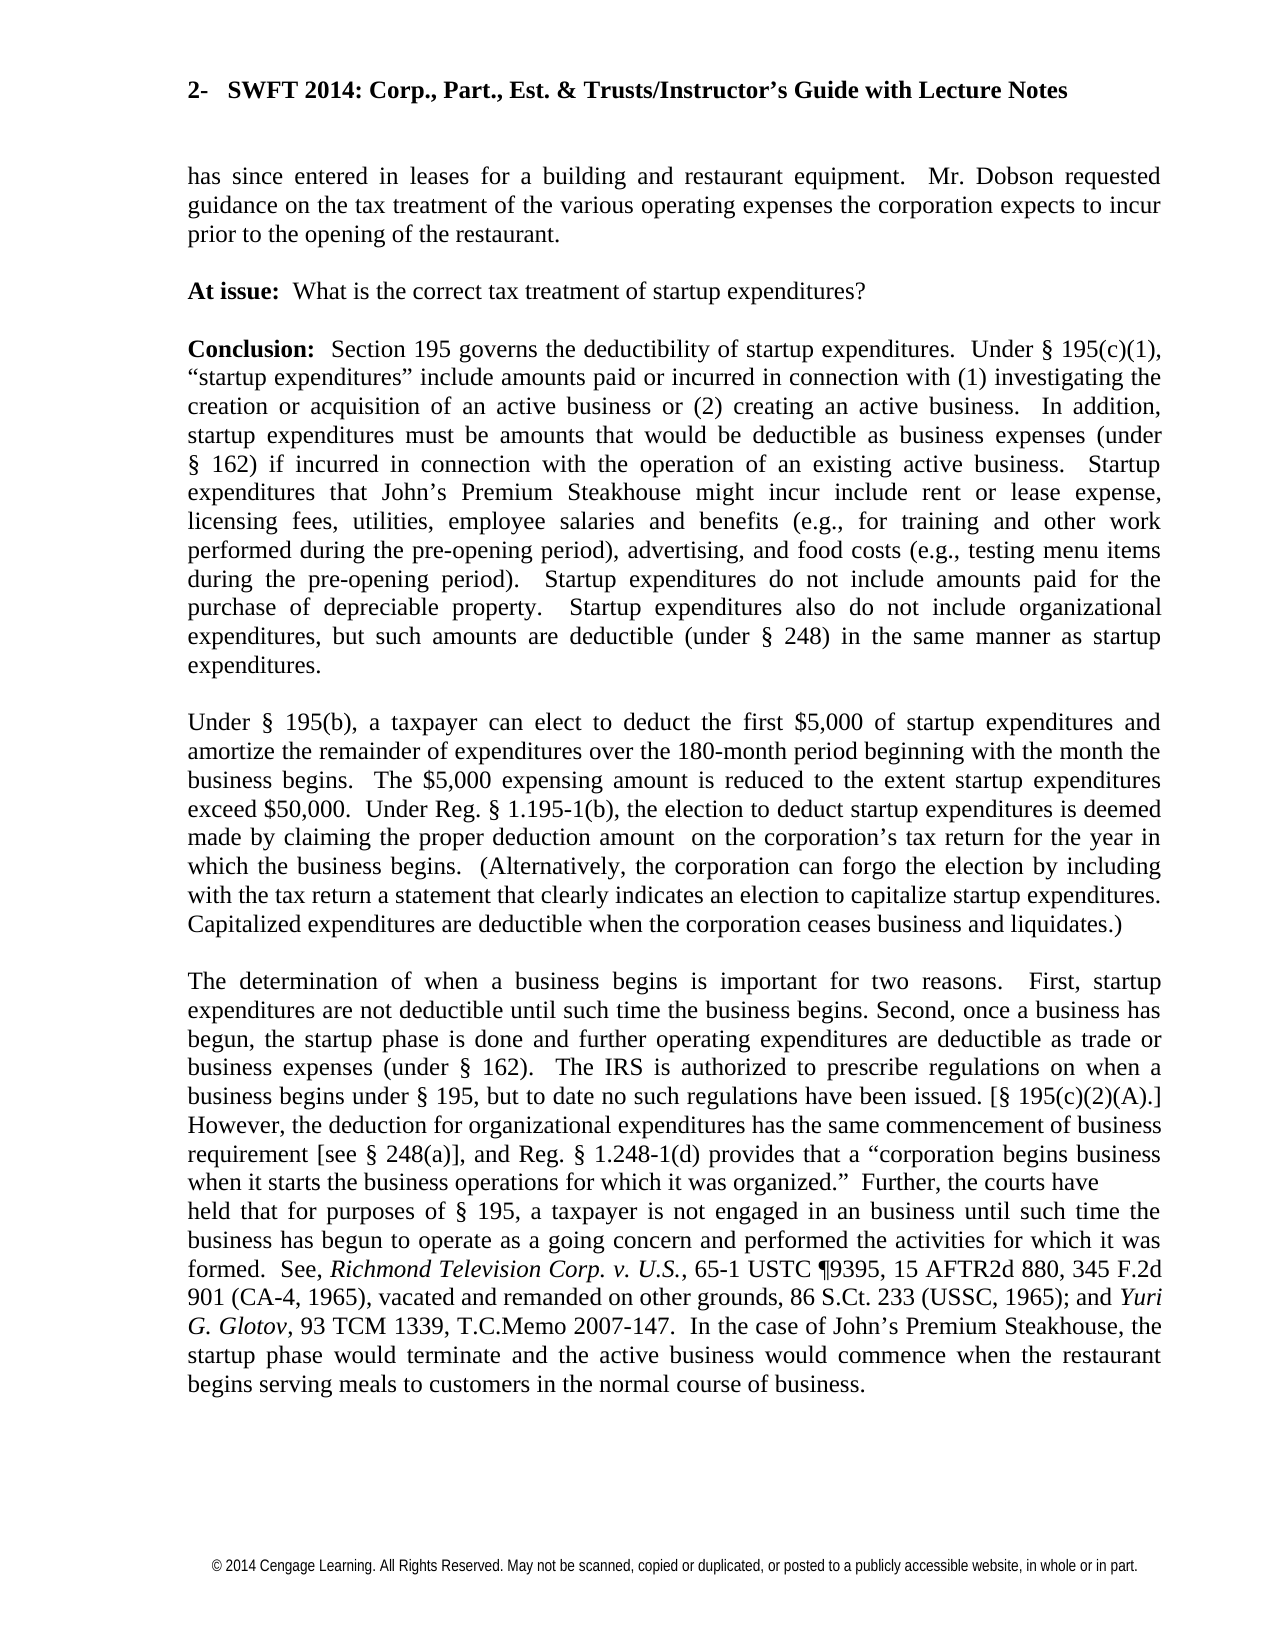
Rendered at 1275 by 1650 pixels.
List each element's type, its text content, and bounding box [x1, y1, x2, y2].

text The determination of when a business begins is important for two reasons. First, startup expenditures are not deductible until such time the business begins. Second, once a business has begun, the startup phase is done and further operating expenditures are deductible as trade or business expenses (under § 162). The IRS is authorized to prescribe regulations on when a business begins under § 195, but to date no such regulations have been issued. [§ 195(c)(2)(A).] However, the deduction for organizational expenditures has the same commencement of business requirement [see § 248(a)], and Reg. § 1.248-1(d) provides that a “corporation begins business when it starts the business operations for which it was organized.” Further, the courts have [187, 966, 1162, 1196]
text At issue: What is the correct tax treatment of startup expenditures? [187, 276, 1162, 305]
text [187, 161, 1162, 247]
text held that for purposes of § 195, a taxpayer is not engaged in an business until such time the business has begun to operate as a going concern and performed the activities for which it was formed. See, Richmond Television Corp. v. U.S., 65-1 USTC ¶9395, 15 AFTR2d 880, 345 F.2d 901 (CA-4, 1965), vacated and remanded on other grounds, 86 S.Ct. 233 (USSC, 1965); and Yuri G. Glotov, 93 TCM 1339, T.C.Memo 2007-147. In the case of John’s Premium Steakhouse, the startup phase would terminate and the active business would commence when the restaurant begins serving meals to customers in the normal course of business. [187, 1196, 1162, 1397]
text Under § 195(b), a taxpayer can elect to deduct the first $5,000 of startup expenditures and amortize the remainder of expenditures over the 180-month period beginning with the month the business begins. The $5,000 expensing amount is reduced to the extent startup expenditures exceed $50,000. Under Reg. § 1.195-1(b), the election to deduct startup expenditures is deemed made by claiming the proper deduction amount on the corporation’s tax return for the year in which the business begins. (Alternatively, the corporation can forgo the election by including with the tax return a statement that clearly indicates an election to capitalize startup expenditures. Capitalized expenditures are deductible when the corporation ceases business and liquidates.) [187, 707, 1162, 937]
text Conclusion: Section 195 governs the deductibility of startup expenditures. Under § 195(c)(1), “startup expenditures” include amounts paid or incurred in connection with (1) investigating the creation or acquisition of an active business or (2) creating an active business. In addition, startup expenditures must be amounts that would be deductible as business expenses (under § 162) if incurred in connection with the operation of an existing active business. Startup expenditures that John’s Premium Steakhouse might incur include rent or lease expense, licensing fees, utilities, employee salaries and benefits (e.g., for training and other work performed during the pre-opening period), advertising, and food costs (e.g., testing menu items during the pre-opening period). Startup expenditures do not include amounts paid for the purchase of depreciable property. Startup expenditures also do not include organizational expenditures, but such amounts are deductible (under § 248) in the same manner as startup expenditures. [187, 334, 1162, 679]
